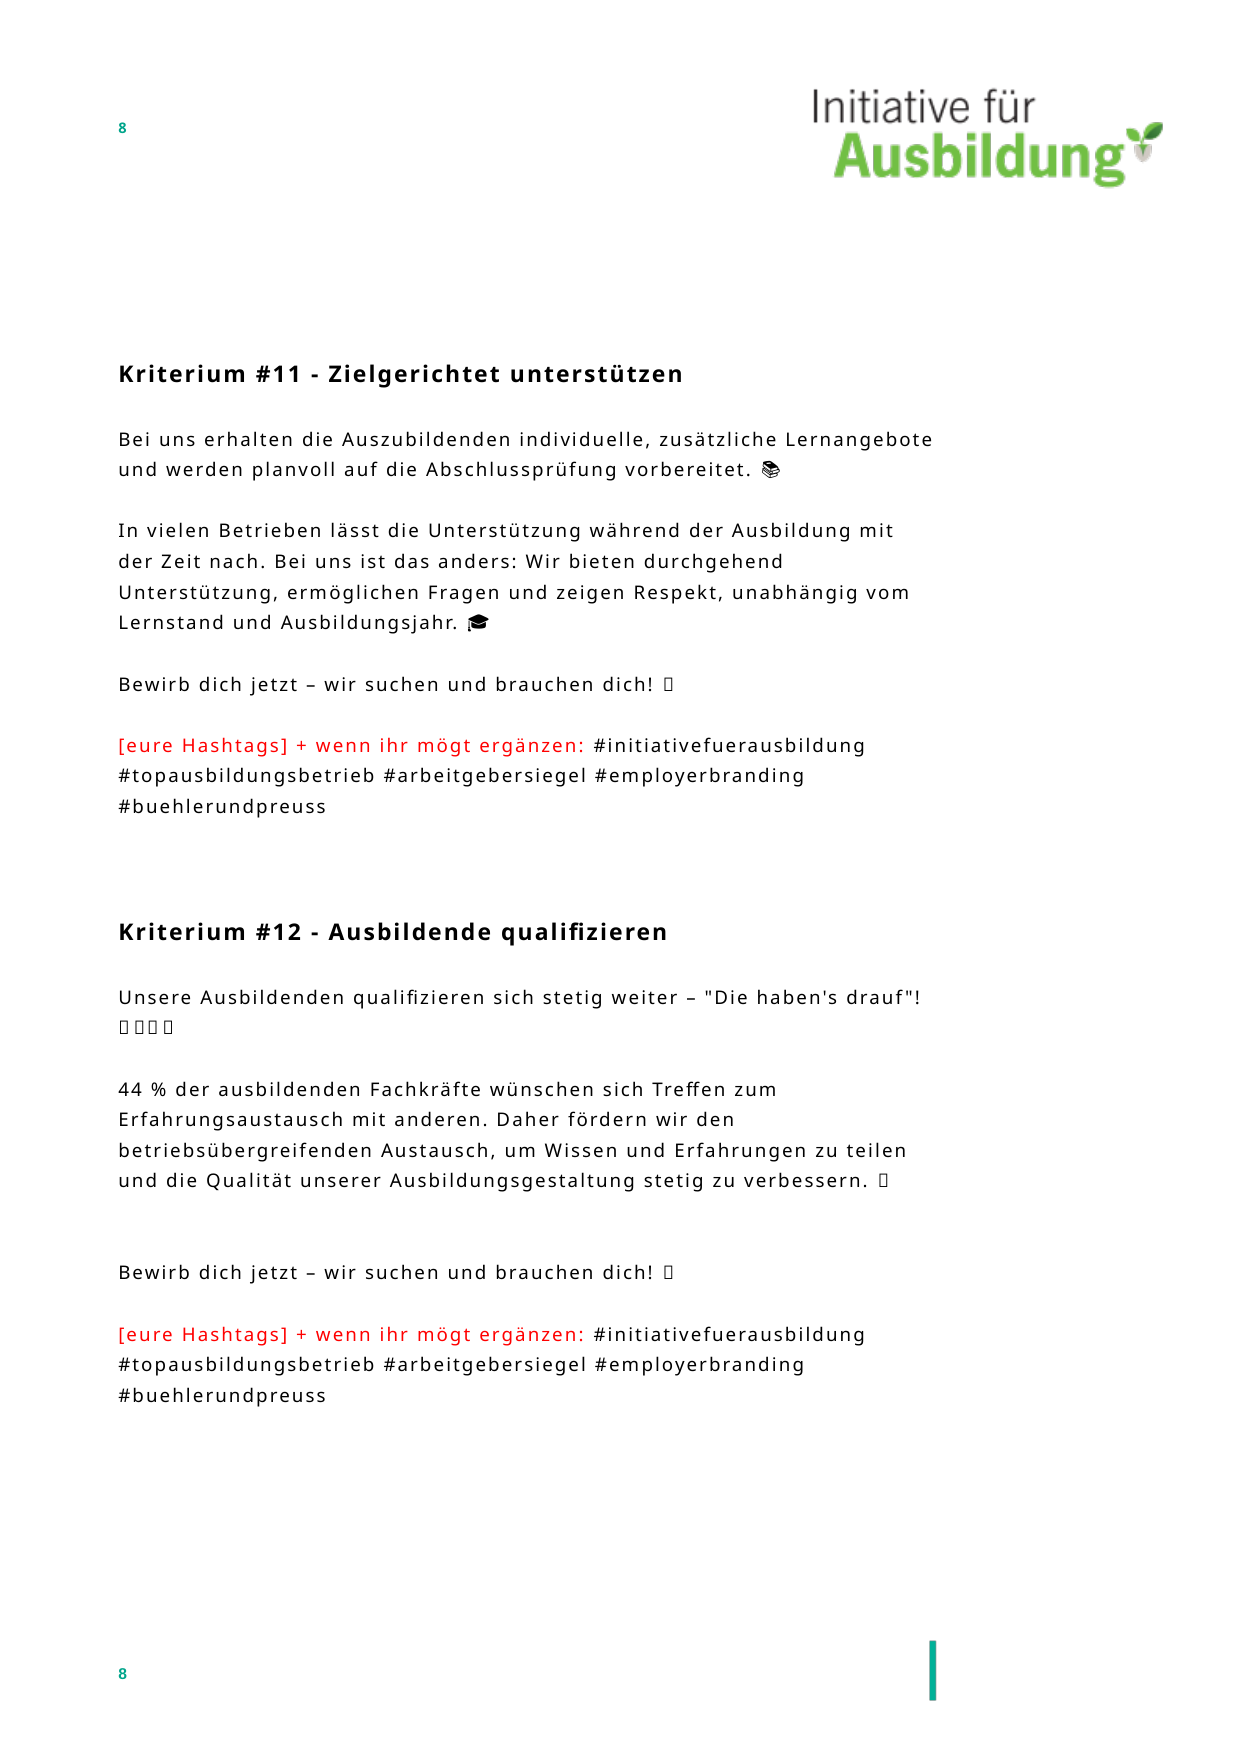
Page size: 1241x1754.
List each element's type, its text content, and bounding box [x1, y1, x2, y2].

text Bewirb dich jetzt – wir suchen und brauchen dich! 🌟 [118, 671, 937, 696]
text 44 % der ausbildenden Fachkräfte wünschen sich Treffen zum Erfahrungsaustausch mit anderen. Daher fördern wir den betriebsübergreifenden Austausch, um Wissen und Erfahrungen zu teilen und die Qualität unserer Ausbildungsgestaltung stetig zu verbessern. 🤝 [118, 1076, 937, 1193]
text Unsere Ausbildenden qualifizieren sich stetig weiter – "Die haben's drauf"! 👩‍🏫👨‍🏫 [118, 984, 937, 1040]
text Bewirb dich jetzt – wir suchen und brauchen dich! 🌟 [118, 1259, 937, 1285]
text Bei uns erhalten die Auszubildenden individuelle, zusätzliche Lernangebote und werden planvoll auf die Abschlussprüfung vorbereitet. 📚 [118, 426, 937, 482]
text [eure Hashtags] + wenn ihr mögt ergänzen: #initiativefuerausbildung #topausbildungsbetrieb #arbeitgebersiegel #employerbranding #buehlerundpreuss [118, 732, 937, 819]
text [eure Hashtags] + wenn ihr mögt ergänzen: #initiativefuerausbildung #topausbildungsbetrieb #arbeitgebersiegel #employerbranding #buehlerundpreuss [118, 1321, 937, 1408]
text Kriterium #12 - Ausbildende qualifizieren [118, 916, 937, 947]
text Kriterium #11 - Zielgerichtet unterstützen [118, 358, 937, 389]
text In vielen Betrieben lässt die Unterstützung während der Ausbildung mit der Zeit nach. Bei uns ist das anders: Wir bieten durchgehend Unterstützung, ermöglichen Fragen und zeigen Respekt, unabhängig vom Lernstand und Ausbildungsjahr. 🎓 [118, 518, 937, 635]
